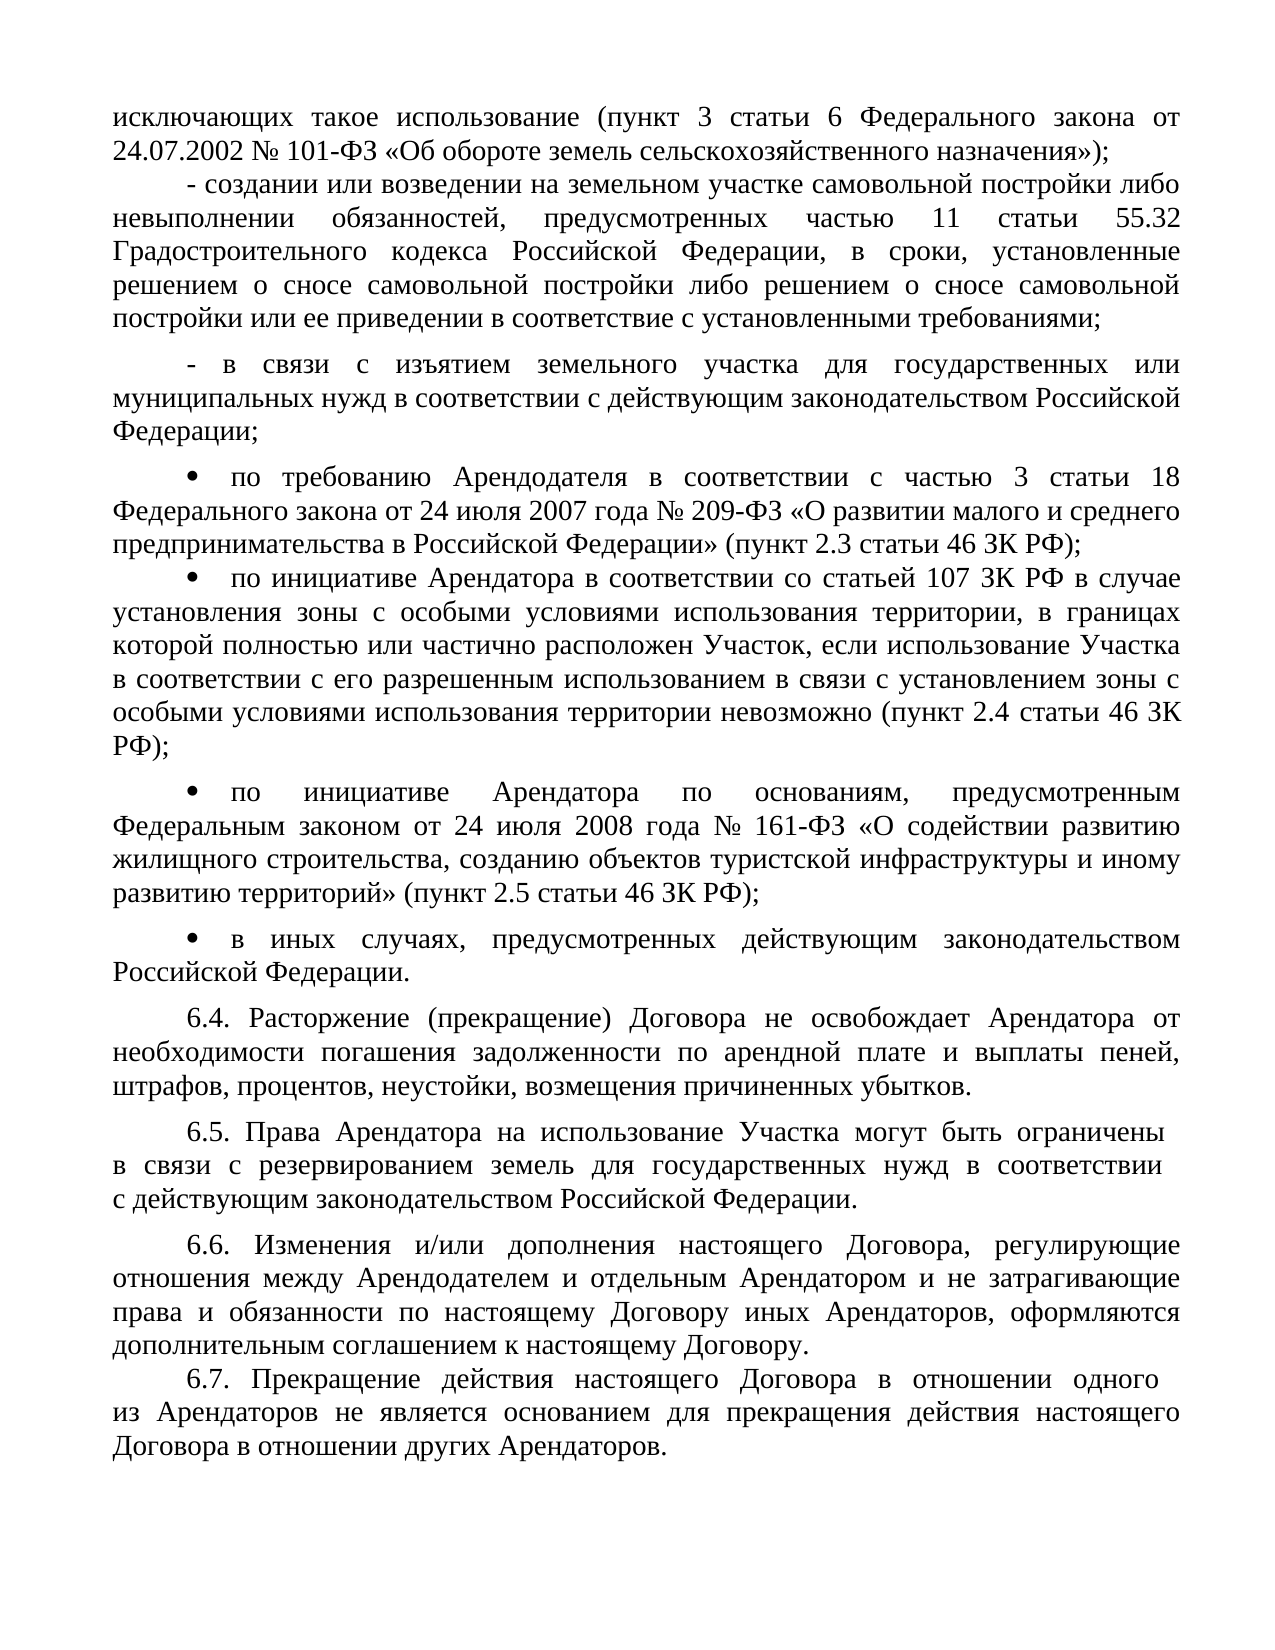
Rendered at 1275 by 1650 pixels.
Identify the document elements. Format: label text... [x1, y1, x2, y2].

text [112, 99, 1181, 166]
text - в связи с изъятием земельного участка для государственных или муниципальных нужд в соответствии с действующим законодательством Российской Федерации; [112, 346, 1181, 447]
text 6.5. Права Арендатора на использование Участка могут быть ограничены в связи с резервированием земель для государственных нужд в соответствии с действующим законодательством Российской Федерации. [112, 1114, 1181, 1214]
text 6.7. Прекращение действия настоящего Договора в отношении одного из Арендаторов не является основанием для прекращения действия настоящего Договора в отношении других Арендаторов. [112, 1361, 1181, 1462]
list по требованию Арендодателя в соответствии с частью 3 статьи 18 Федерального закона от 24 июля 2007 года № 209-ФЗ «О развитии малого и среднего предпринимательства в Российской Федерации» (пункт 2.3 статьи 46 ЗК РФ); [112, 459, 1181, 560]
list по инициативе Арендатора в соответствии со статьей 107 ЗК РФ в случае установления зоны с особыми условиями использования территории, в границах которой полностью или частично расположен Участок, если использование Участка в соответствии с его разрешенным использованием в связи с установлением зоны с особыми условиями использования территории невозможно (пункт 2.4 статьи 46 ЗК РФ); [112, 560, 1181, 762]
text 6.4. Расторжение (прекращение) Договора не освобождает Арендатора от необходимости погашения задолженности по арендной плате и выплаты пеней, штрафов, процентов, неустойки, возмещения причиненных убытков. [112, 1001, 1181, 1101]
list по инициативе Арендатора по основаниям, предусмотренным Федеральным законом от 24 июля 2008 года № 161-ФЗ «О содействии развитию жилищного строительства, созданию объектов туристской инфраструктуры и иному развитию территорий» (пункт 2.5 статьи 46 ЗК РФ); [112, 774, 1181, 908]
text - создании или возведении на земельном участке самовольной постройки либо невыполнении обязанностей, предусмотренных частью 11 статьи 55.32 Градостроительного кодекса Российской Федерации, в сроки, установленные решением о сносе самовольной постройки либо решением о сносе самовольной постройки или ее приведении в соответствие с установленными требованиями; [112, 166, 1181, 334]
text 6.6. Изменения и/или дополнения настоящего Договора, регулирующие отношения между Арендодателем и отдельным Арендатором и не затрагивающие права и обязанности по настоящему Договору иных Арендаторов, оформляются дополнительным соглашением к настоящему Договору. [112, 1227, 1181, 1361]
list в иных случаях, предусмотренных действующим законодательством Российской Федерации. [112, 921, 1181, 988]
